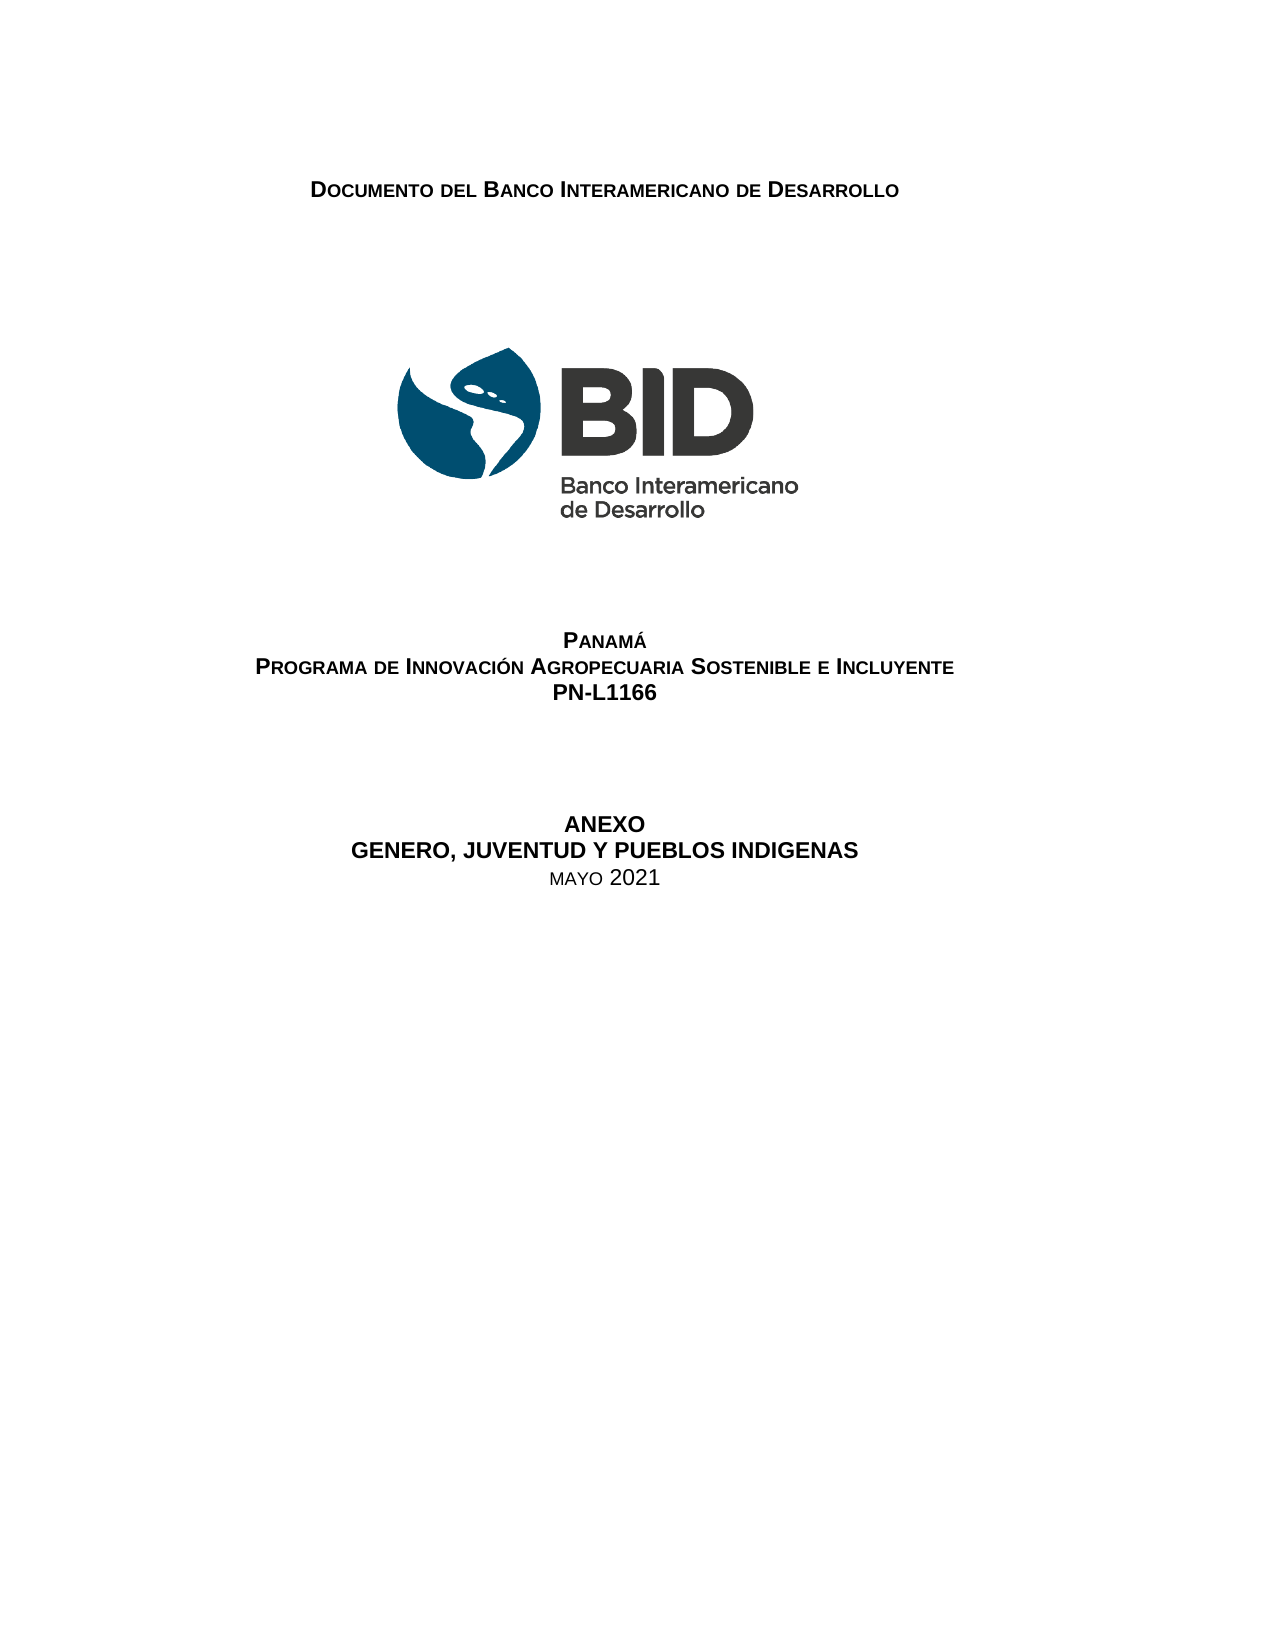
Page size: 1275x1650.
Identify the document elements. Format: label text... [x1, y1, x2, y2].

text Programa de Innovación Agropecuaria Sostenible e Incluyente [122, 653, 1087, 679]
text Panamá [122, 627, 1087, 653]
text Genero, Juventud y PUEBLOS INDIGENAS mayo 2021 [122, 837, 1087, 890]
picture [361, 308, 848, 574]
text Documento del Banco Interamericano de Desarrollo [122, 176, 1087, 203]
text PN-L1166 [122, 679, 1087, 706]
text ANExO [122, 811, 1087, 837]
